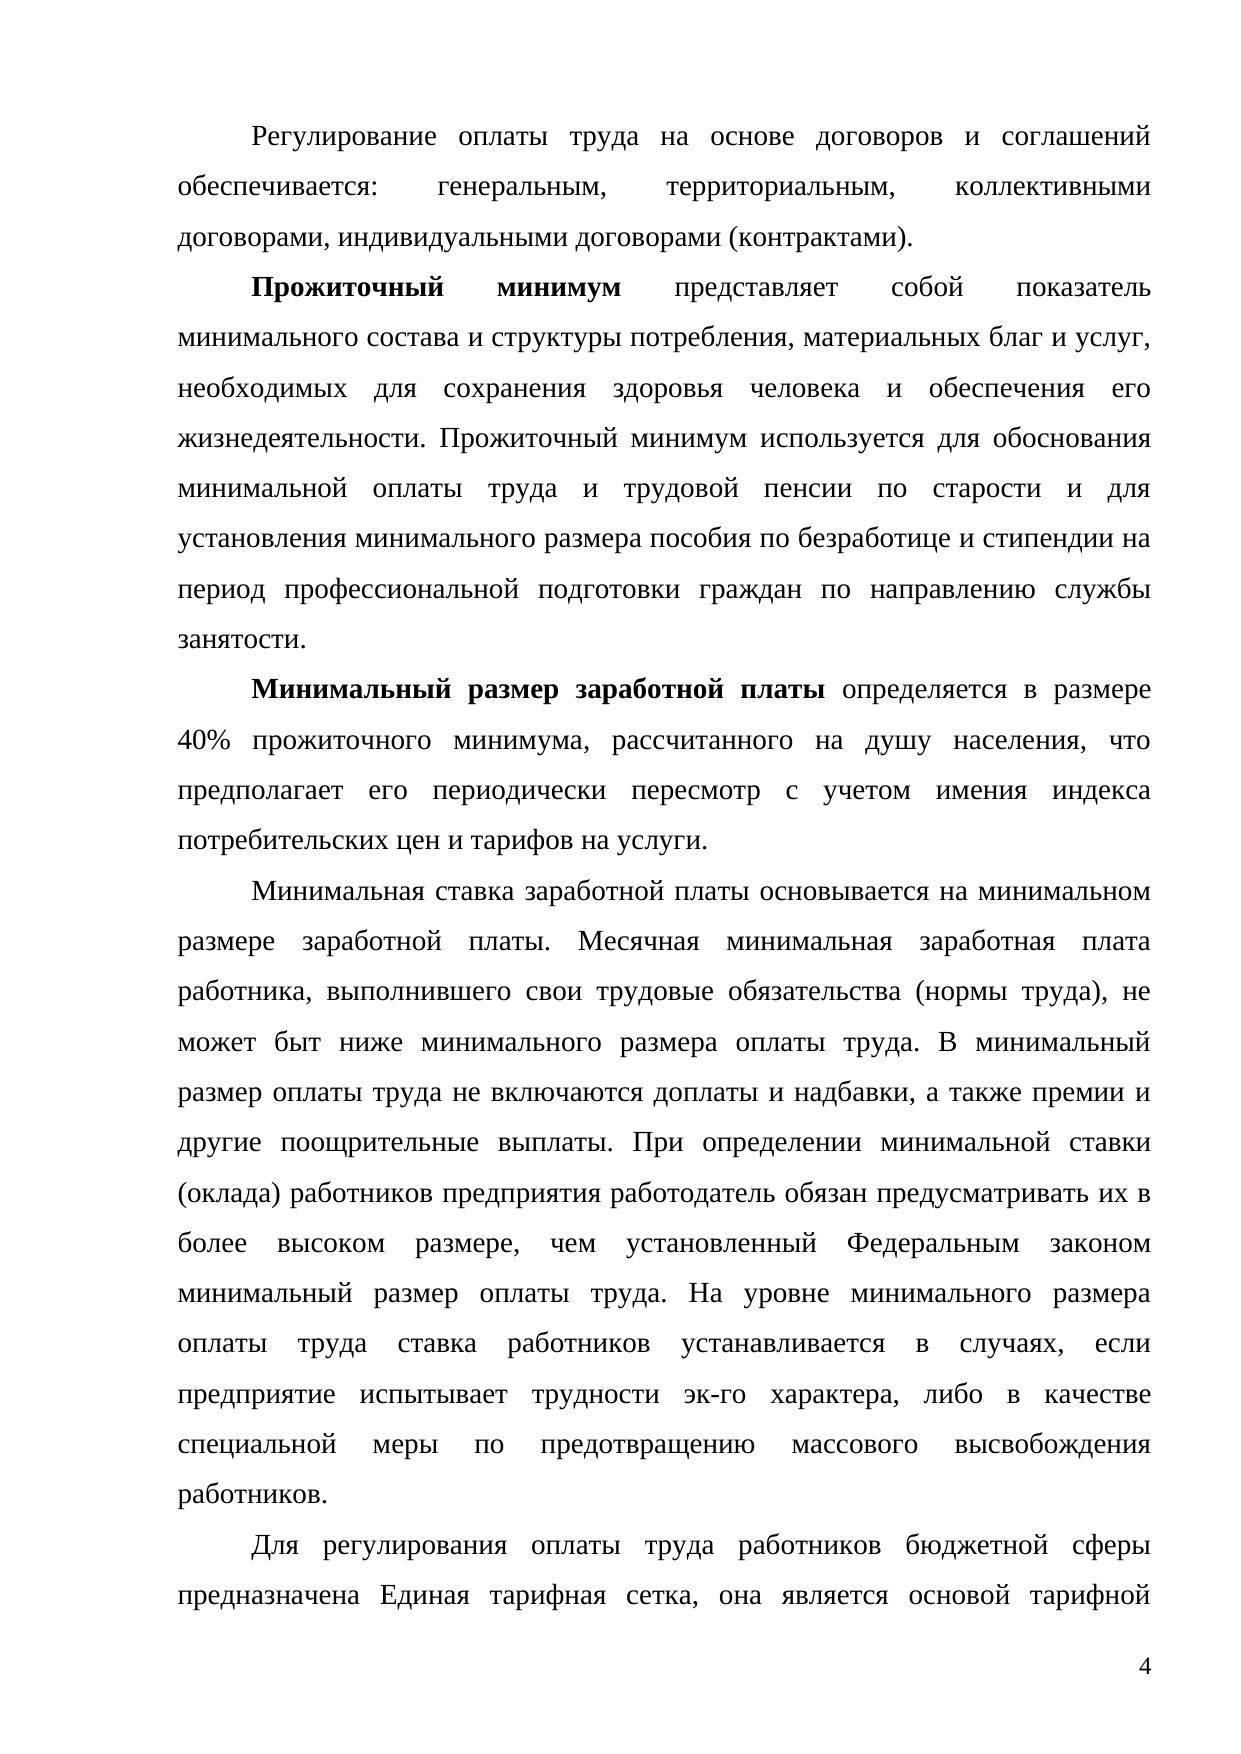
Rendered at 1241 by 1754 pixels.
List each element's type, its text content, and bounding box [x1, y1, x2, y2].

text Регулирование оплаты труда на основе договоров и соглашений обеспечивается: генеральным, территориальным, коллективными договорами, индивидуальными договорами (контрактами). [177, 118, 1152, 252]
text Прожиточный минимум представляет собой показатель минимального состава и структуры потребления, материальных благ и услуг, необходимых для сохранения здоровья человека и обеспечения его жизнедеятельности. Прожиточный минимум используется для обоснования минимальной оплаты труда и трудовой пенсии по старости и для установления минимального размера пособия по безработице и стипендии на период профессиональной подготовки граждан по направлению службы занятости. [177, 269, 1152, 655]
text Минимальный размер заработной платы определяется в размере 40% прожиточного минимума, рассчитанного на душу населения, что предполагает его периодически пересмотр с учетом имения индекса потребительских цен и тарифов на услуги. [177, 672, 1152, 856]
text Минимальная ставка заработной платы основывается на минимальном размере заработной платы. Месячная минимальная заработная плата работника, выполнившего свои трудовые обязательства (нормы труда), не может быт ниже минимального размера оплаты труда. В минимальный размер оплаты труда не включаются доплаты и надбавки, а также премии и другие поощрительные выплаты. При определении минимальной ставки (оклада) работников предприятия работодатель обязан предусматривать их в более высоком размере, чем установленный Федеральным законом минимальный размер оплаты труда. На уровне минимального размера оплаты труда ставка работников устанавливается в случаях, если предприятие испытывает трудности эк-го характера, либо в качестве специальной меры по предотвращению массового высвобождения работников. [177, 873, 1152, 1510]
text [177, 1527, 1152, 1611]
